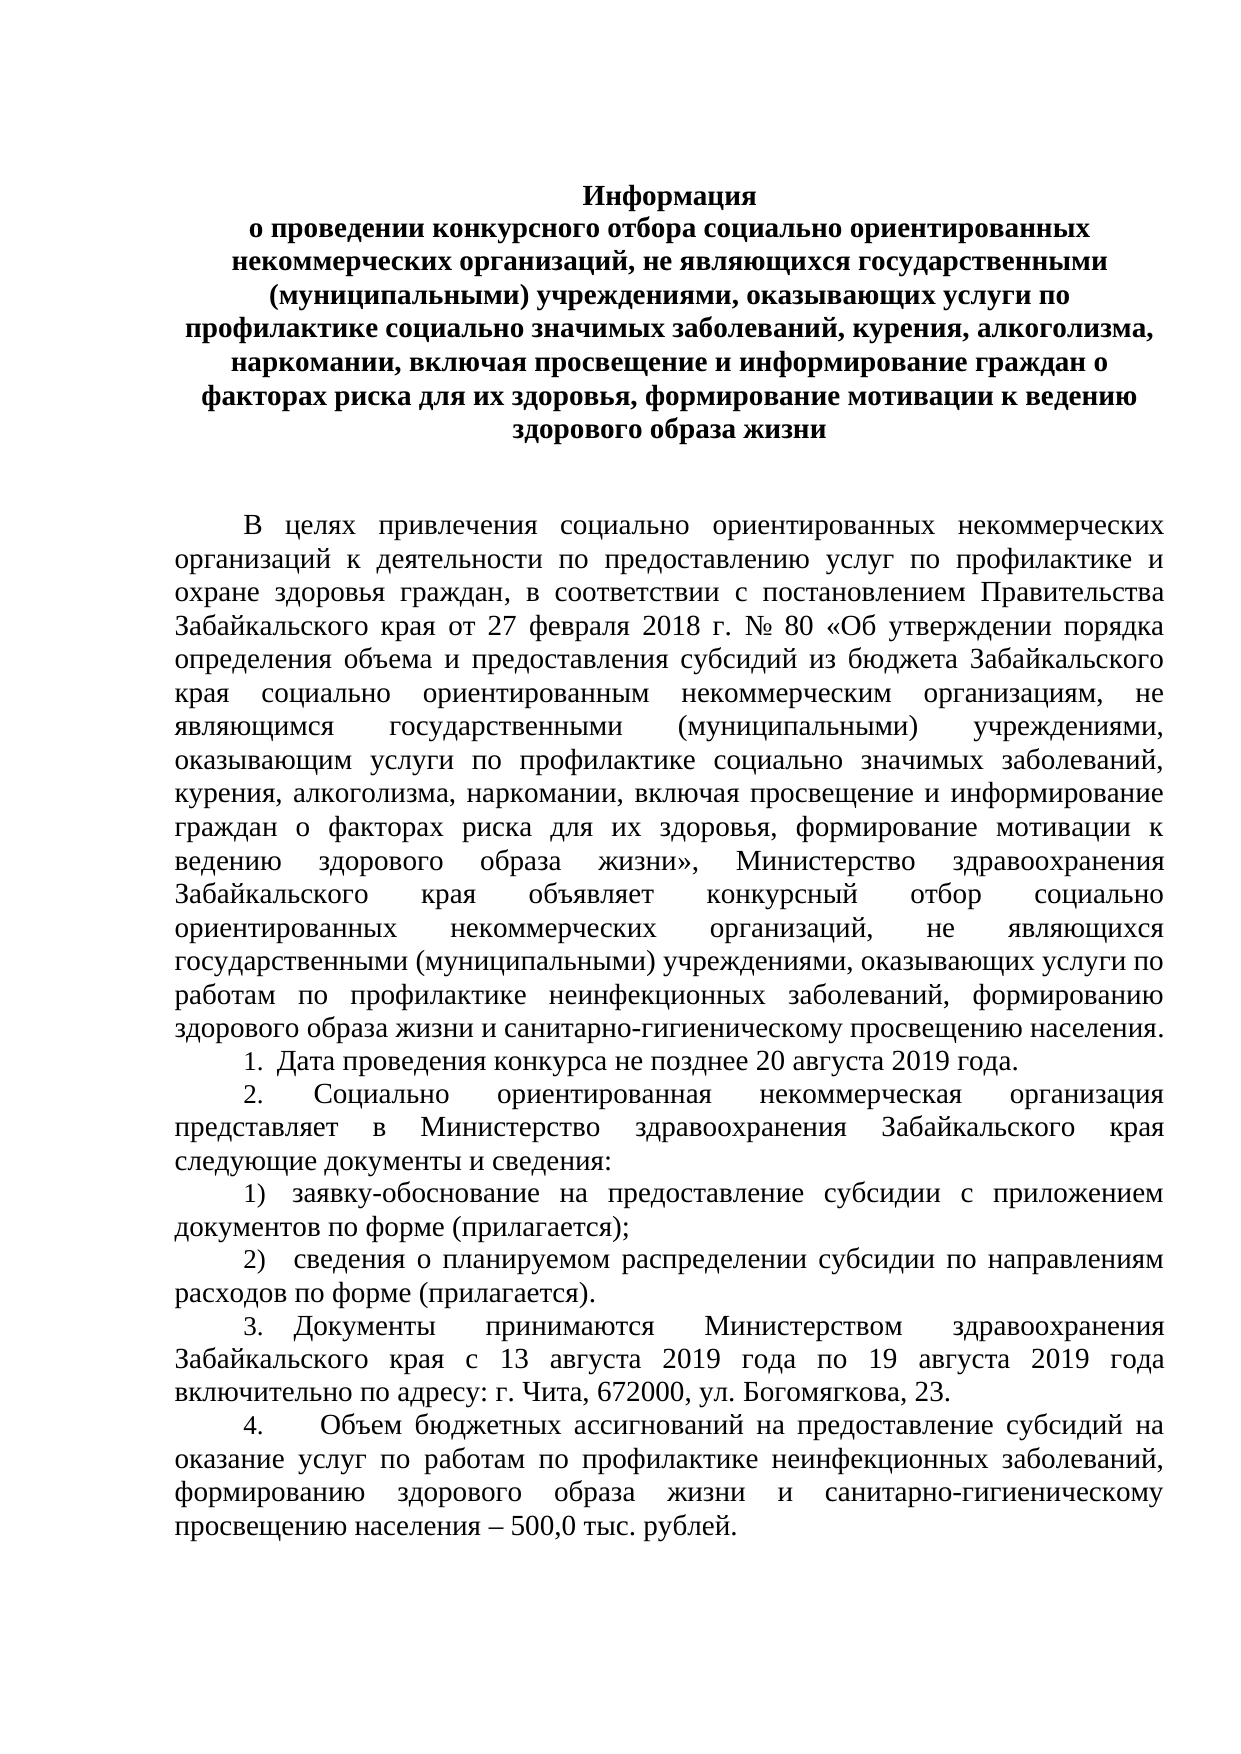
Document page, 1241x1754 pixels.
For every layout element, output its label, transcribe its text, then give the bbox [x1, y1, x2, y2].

text Информация [172, 183, 1167, 211]
list Документы принимаются Министерством здравоохранения Забайкальского края с 13 августа 2019 года по 19 августа 2019 года включительно по адресу: г. Чита, 672000, ул. Богомягкова, 23. [174, 1309, 1164, 1408]
list Социально ориентированная некоммерческая организация представляет в Министерство здравоохранения Забайкальского края следующие документы и сведения: [174, 1077, 1164, 1177]
list заявку-обоснование на предоставление субсидии с приложением документов по форме (прилагается); [174, 1177, 1164, 1243]
list сведения о планируемом распределении субсидии по направлениям расходов по форме (прилагается). [174, 1243, 1164, 1309]
list Дата проведения конкурса не позднее 20 августа 2019 года. [174, 1044, 1167, 1077]
list Объем бюджетных ассигнований на предоставление субсидий на оказание услуг по работам по профилактике неинфекционных заболеваний, формированию здорового образа жизни и санитарно-гигиеническому просвещению населения – 500,0 тыс. рублей. [174, 1408, 1164, 1542]
text о проведении конкурсного отбора социально ориентированных некоммерческих организаций, не являющихся государственными (муниципальными) учреждениями, оказывающих услуги по профилактике социально значимых заболеваний, курения, алкоголизма, наркомании, включая просвещение и информирование граждан о факторах риска для их здоровья, формирование мотивации к ведению здорового образа жизни [172, 211, 1167, 445]
text В целях привлечения социально ориентированных некоммерческих организаций к деятельности по предоставлению услуг по профилактике и охране здоровья граждан, в соответствии с постановлением Правительства Забайкальского края от 27 февраля 2018 г. № 80 «Об утверждении порядка определения объема и предоставления субсидий из бюджета Забайкальского края социально ориентированным некоммерческим организациям, не являющимся государственными (муниципальными) учреждениями, оказывающим услуги по профилактике социально значимых заболеваний, курения, алкоголизма, наркомании, включая просвещение и информирование граждан о факторах риска для их здоровья, формирование мотивации к ведению здорового образа жизни», Министерство здравоохранения Забайкальского края объявляет конкурсный отбор социально ориентированных некоммерческих организаций, не являющихся государственными (муниципальными) учреждениями, оказывающих услуги по работам по профилактике неинфекционных заболеваний, формированию здорового образа жизни и санитарно-гигиеническому просвещению населения. [174, 508, 1164, 1044]
